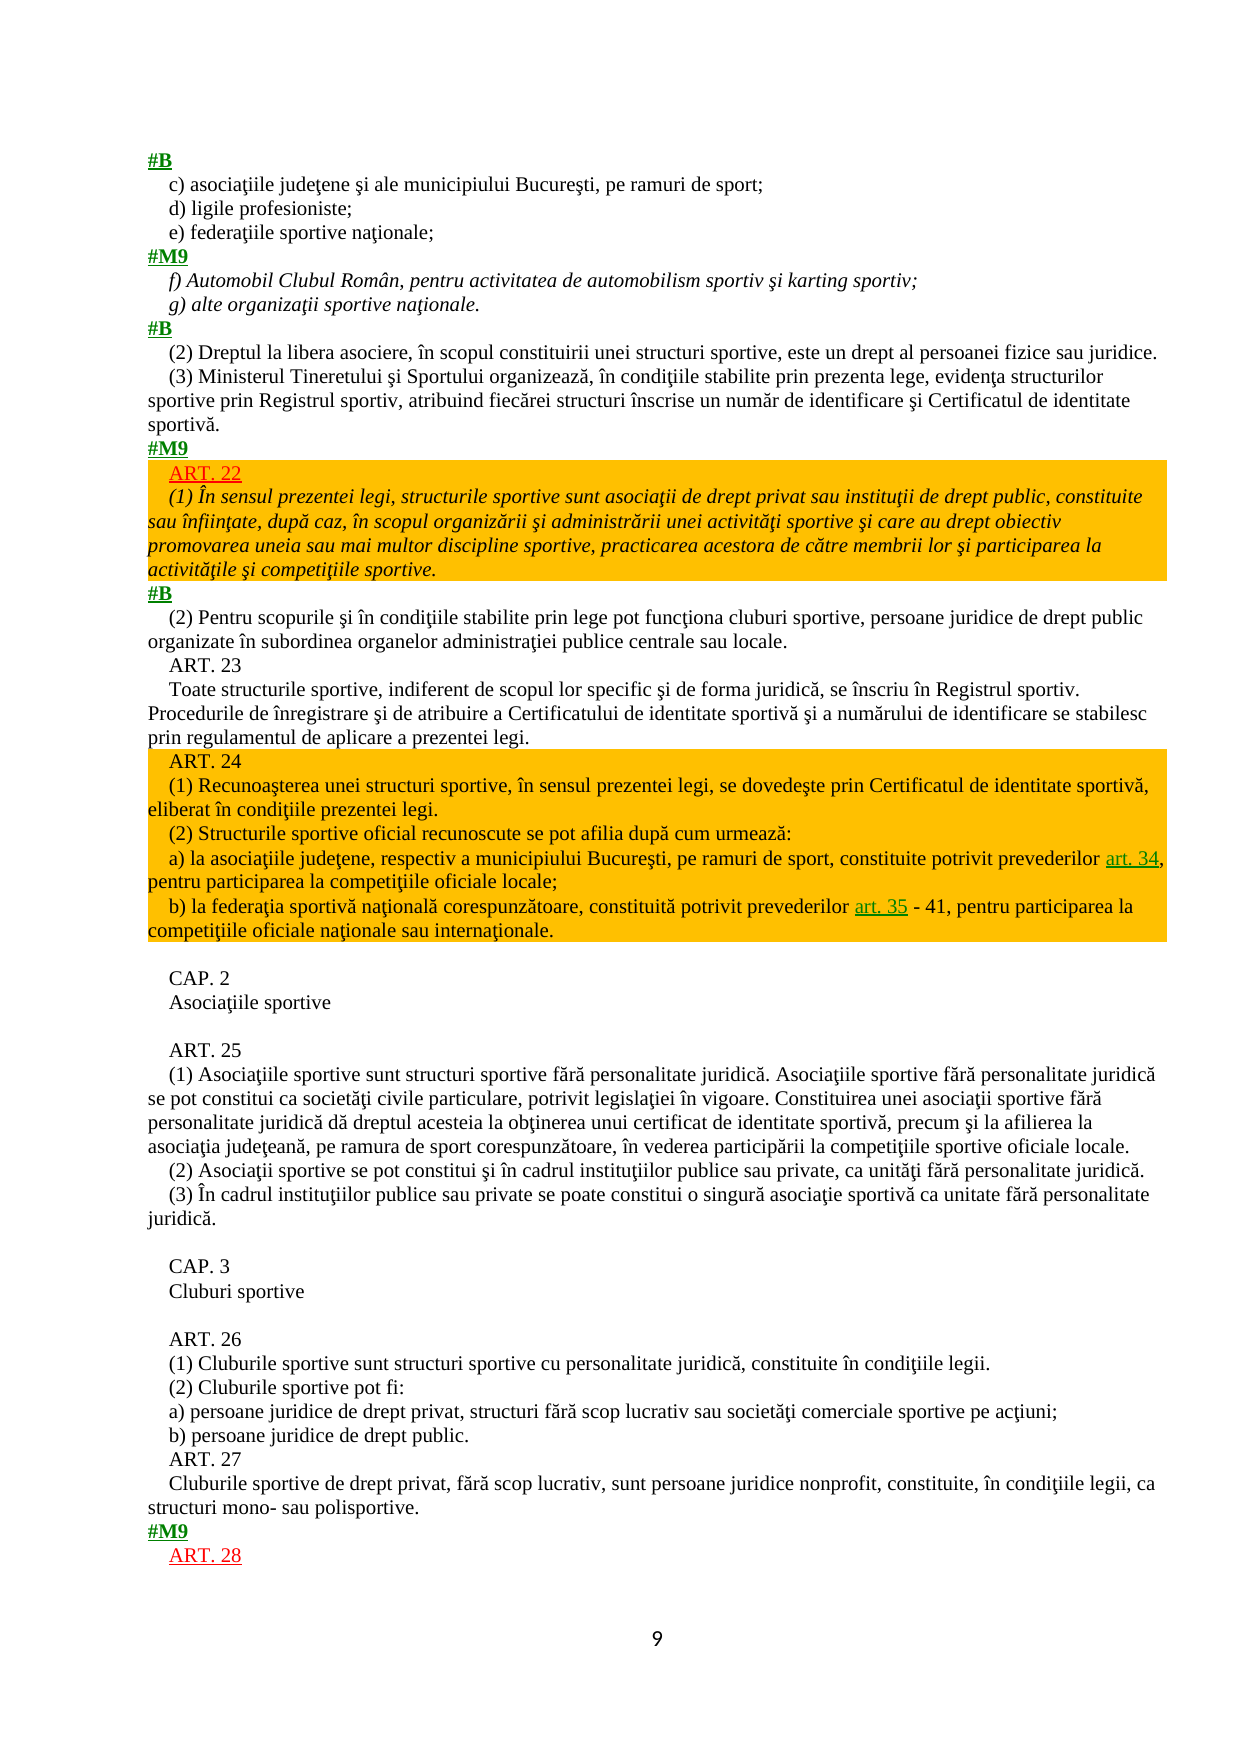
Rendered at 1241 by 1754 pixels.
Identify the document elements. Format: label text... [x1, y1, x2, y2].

text a) la asociaţiile judeţene, respectiv a municipiului Bucureşti, pe ramuri de sport, constituite potrivit prevederilor art. 34, pentru participarea la competiţiile oficiale locale; [148, 845, 1167, 893]
text (2) Cluburile sportive pot fi: [148, 1375, 1167, 1399]
text ART. 24 [148, 749, 1167, 773]
text (2) Structurile sportive oficial recunoscute se pot afilia după cum urmează: [148, 821, 1167, 845]
text ART. 22 [148, 460, 1167, 484]
text (1) Asociaţiile sportive sunt structuri sportive fără personalitate juridică. Asociaţiile sportive fără personalitate juridică se pot constitui ca societăţi civile particulare, potrivit legislaţiei în vigoare. Constituirea unei asociaţii sportive fără personalitate juridică dă dreptul acesteia la obţinerea unui certificat de identitate sportivă, precum şi la afilierea la asociaţia judeţeană, pe ramura de sport corespunzătoare, în vederea participării la competiţiile sportive oficiale locale. [148, 1062, 1167, 1158]
text d) ligile profesioniste; [148, 196, 1167, 220]
text b) persoane juridice de drept public. [148, 1423, 1167, 1447]
text (2) Asociaţii sportive se pot constitui şi în cadrul instituţiilor publice sau private, ca unităţi fără personalitate juridică. [148, 1158, 1167, 1182]
text (1) Cluburile sportive sunt structuri sportive cu personalitate juridică, constituite în condiţiile legii. [148, 1351, 1167, 1375]
text f) Automobil Clubul Român, pentru activitatea de automobilism sportiv şi karting sportiv; [148, 268, 1167, 292]
text #M9 [148, 244, 1167, 268]
text (2) Pentru scopurile şi în condiţiile stabilite prin lege pot funcţiona cluburi sportive, persoane juridice de drept public organizate în subordinea organelor administraţiei publice centrale sau locale. [148, 605, 1167, 653]
text a) persoane juridice de drept privat, structuri fără scop lucrativ sau societăţi comerciale sportive pe acţiuni; [148, 1399, 1167, 1423]
text Cluburile sportive de drept privat, fără scop lucrativ, sunt persoane juridice nonprofit, constituite, în condiţiile legii, ca structuri mono- sau polisportive. [148, 1471, 1167, 1519]
text ART. 28 [148, 1543, 1167, 1567]
text Asociaţiile sportive [148, 990, 1167, 1014]
text Cluburi sportive [148, 1278, 1167, 1303]
text ART. 25 [148, 1038, 1167, 1062]
text #B [148, 148, 1167, 172]
text #M9 [148, 1519, 1167, 1543]
text CAP. 2 [148, 966, 1167, 990]
text (3) Ministerul Tineretului şi Sportului organizează, în condiţiile stabilite prin prezenta lege, evidenţa structurilor sportive prin Registrul sportiv, atribuind fiecărei structuri înscrise un număr de identificare şi Certificatul de identitate sportivă. [148, 364, 1167, 436]
text ART. 26 [148, 1327, 1167, 1351]
text b) la federaţia sportivă naţională corespunzătoare, constituită potrivit prevederilor art. 35 - 41, pentru participarea la competiţiile oficiale naţionale sau internaţionale. [148, 893, 1167, 942]
text (1) Recunoaşterea unei structuri sportive, în sensul prezentei legi, se dovedeşte prin Certificatul de identitate sportivă, eliberat în condiţiile prezentei legi. [148, 773, 1167, 821]
text ART. 23 [148, 653, 1167, 677]
text CAP. 3 [148, 1254, 1167, 1278]
text Toate structurile sportive, indiferent de scopul lor specific şi de forma juridică, se înscriu în Registrul sportiv. Procedurile de înregistrare şi de atribuire a Certificatului de identitate sportivă şi a numărului de identificare se stabilesc prin regulamentul de aplicare a prezentei legi. [148, 677, 1167, 749]
text c) asociaţiile judeţene şi ale municipiului Bucureşti, pe ramuri de sport; [148, 172, 1167, 196]
text (1) În sensul prezentei legi, structurile sportive sunt asociaţii de drept privat sau instituţii de drept public, constituite sau înfiinţate, după caz, în scopul organizării şi administrării unei activităţi sportive şi care au drept obiectiv promovarea uneia sau mai multor discipline sportive, practicarea acestora de către membrii lor şi participarea la activităţile şi competiţiile sportive. [148, 484, 1167, 581]
text g) alte organizaţii sportive naţionale. [148, 292, 1167, 316]
text (3) În cadrul instituţiilor publice sau private se poate constitui o singură asociaţie sportivă ca unitate fără personalitate juridică. [148, 1182, 1167, 1230]
text e) federaţiile sportive naţionale; [148, 220, 1167, 244]
text ART. 27 [148, 1447, 1167, 1471]
text #B [148, 581, 1167, 605]
text #M9 [148, 436, 1167, 460]
text (2) Dreptul la libera asociere, în scopul constituirii unei structuri sportive, este un drept al persoanei fizice sau juridice. [148, 340, 1167, 364]
text #B [148, 316, 1167, 340]
